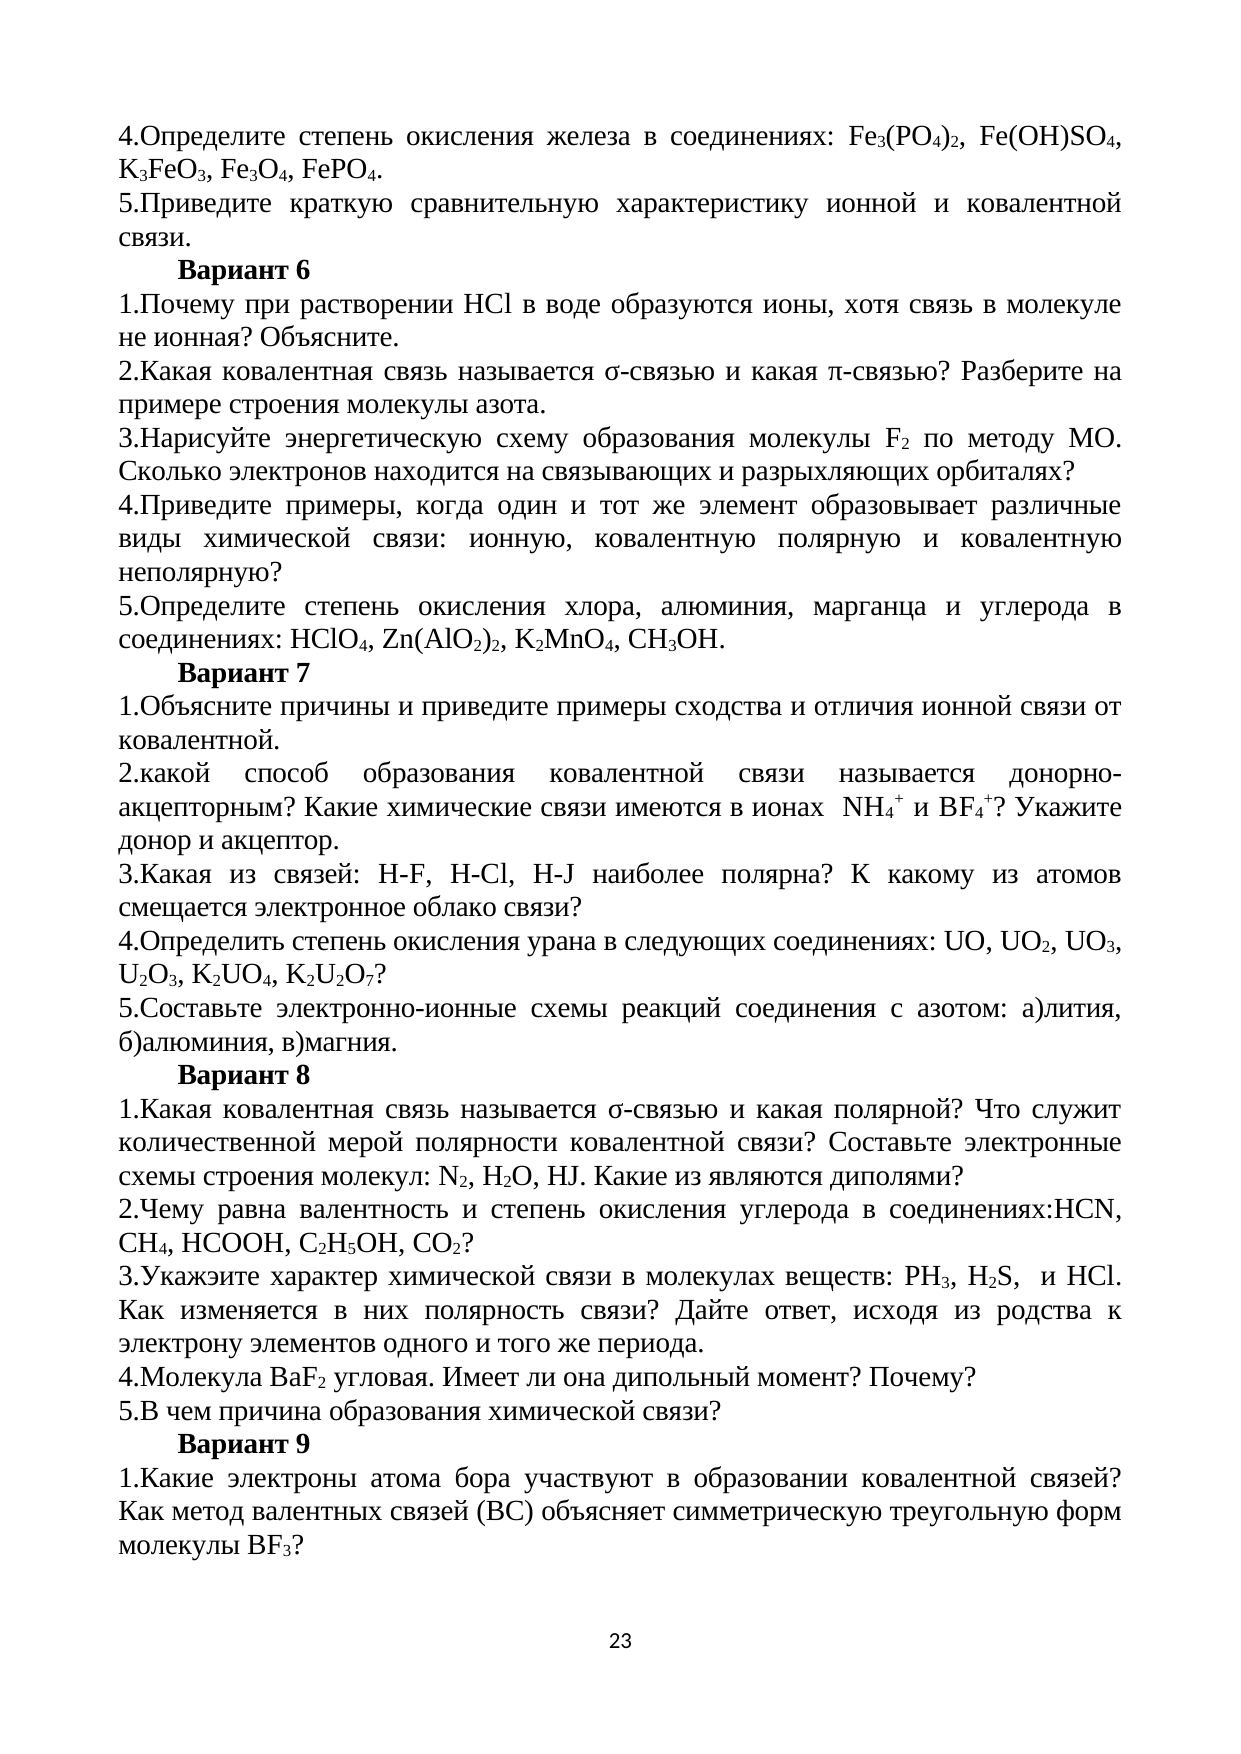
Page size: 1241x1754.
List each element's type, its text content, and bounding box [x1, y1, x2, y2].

text Вариант 7 [118, 655, 1122, 688]
text Вариант 6 [118, 252, 1122, 286]
text 3.Какая из связей: Н-F, Н-Сl, Н-J наиболее полярна? К какому из атомов смещается электронное облако связи? [118, 856, 1122, 923]
text 5.В чем причина образования химической связи? [118, 1393, 1122, 1426]
text Вариант 8 [118, 1057, 1122, 1091]
text 4.Определите степень окисления железа в соединениях: Fe3(PO4)2, Fe(OH)SO4, K3FeO3, Fe3O4, FePO4. [118, 118, 1122, 185]
text 1.Почему при растворении НСl в воде образуются ионы, хотя связь в молекуле не ионная? Объясните. [118, 286, 1122, 353]
text 4.Приведите примеры, когда один и тот же элемент образовывает различные виды химической связи: ионную, ковалентную полярную и ковалентную неполярную? [118, 487, 1122, 588]
text 2.Чему равна валентность и степень окисления углерода в соединениях:HCN, CH4, HCOOH, C2H5OH, CO2? [118, 1191, 1122, 1258]
text 2.Какая ковалентная связь называется σ-связью и какая π-связью? Разберите на примере строения молекулы азота. [118, 353, 1122, 420]
text 3.Укажэите характер химической связи в молекулах веществ: PH3, H2S, и HCl. Как изменяется в них полярность связи? Дайте ответ, исходя из родства к электрону элементов одного и того же периода. [118, 1258, 1122, 1359]
text 5.Составьте электронно-ионные схемы реакций соединения с азотом: а)лития, б)алюминия, в)магния. [118, 990, 1122, 1057]
text 5.Приведите краткую сравнительную характеристику ионной и ковалентной связи. [118, 185, 1122, 252]
text 5.Определите степень окисления хлора, алюминия, марганца и углерода в соединениях: HClO4, Zn(AlO2)2, K2MnO4, CH3OH. [118, 588, 1122, 655]
text Вариант 9 [118, 1426, 1122, 1460]
text 4.Молекула ВаF2 угловая. Имеет ли она дипольный момент? Почему? [118, 1359, 1122, 1393]
text 1.Какая ковалентная связь называется σ-связью и какая полярной? Что служит количественной мерой полярности ковалентной связи? Составьте электронные схемы строения молекул: N2, H2O, HJ. Какие из являются диполями? [118, 1091, 1122, 1191]
text 3.Нарисуйте энергетическую схему образования молекулы F2 по методу МО. Сколько электронов находится на связывающих и разрыхляющих орбиталях? [118, 420, 1122, 487]
text 1.Объясните причины и приведите примеры сходства и отличия ионной связи от ковалентной. [118, 688, 1122, 755]
text 2.какой способ образования ковалентной связи называется донорно-акцепторным? Какие химические связи имеются в ионах NH4+ и ВF4+? Укажите донор и акцептор. [118, 755, 1122, 856]
text 1.Какие электроны атома бора участвуют в образовании ковалентной связей? Как метод валентных связей (ВС) объясняет симметрическую треугольную форм молекулы ВF3? [118, 1460, 1122, 1560]
text 4.Определить степень окисления урана в следующих соединениях: UO, UO2, UO3, U2O3, K2UO4, K2U2O7? [118, 923, 1122, 990]
